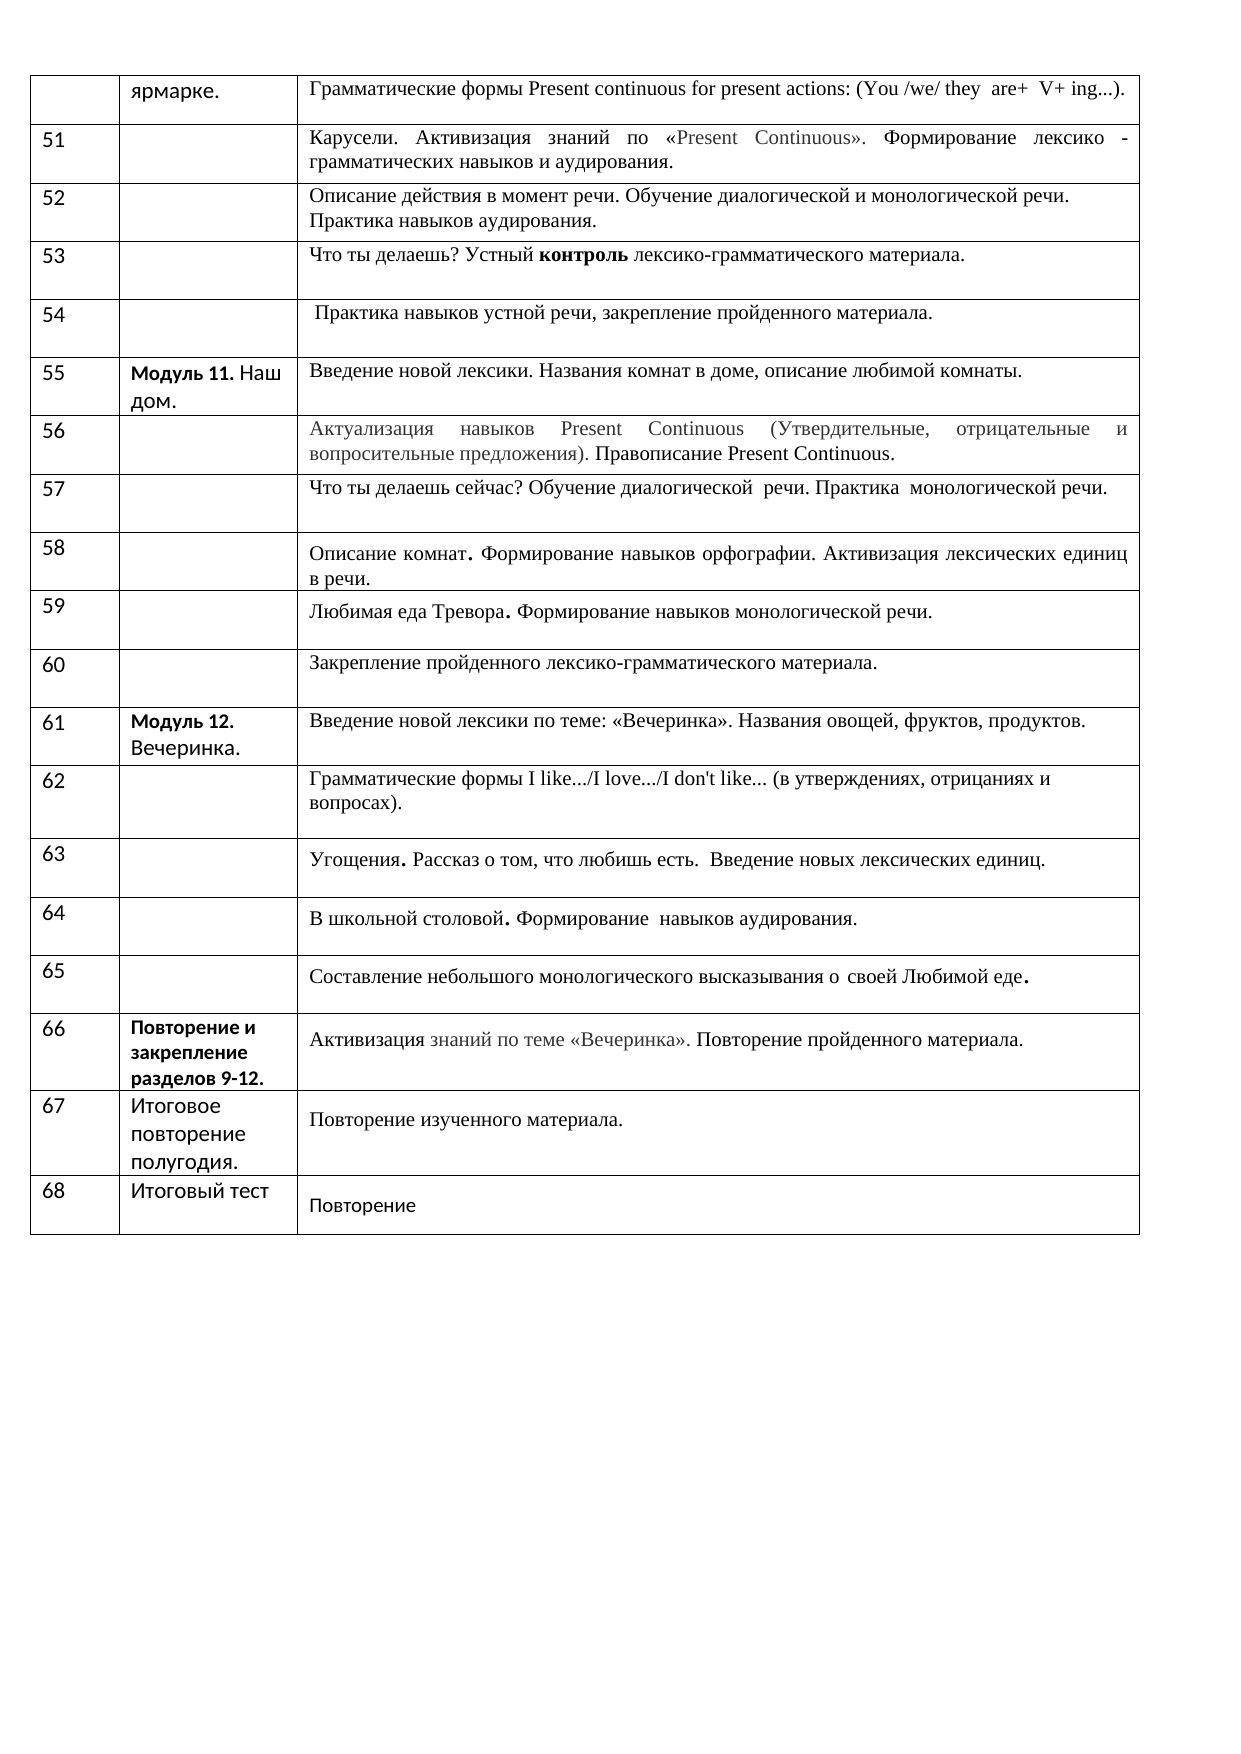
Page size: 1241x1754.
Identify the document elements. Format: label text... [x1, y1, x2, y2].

table_cell 64 [31, 898, 119, 955]
table_cell Практика навыков устной речи, закрепление пройденного материала. [298, 300, 1139, 357]
table_cell 54 [31, 300, 119, 357]
table_cell Актуализация навыков Present Continuous (Утвердительные, отрицательные и вопросительные предложения). Правописание Present Continuous. [298, 416, 1139, 473]
table_cell Модуль 11. Наш дом. [120, 358, 297, 415]
table_cell Описание комнат. Формирование навыков орфографии. Активизация лексических единиц в речи. [298, 533, 1139, 590]
table_cell Описание действия в момент речи. Обучение диалогической и монологической речи. Практика навыков аудирования. [298, 184, 1139, 241]
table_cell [120, 76, 297, 124]
table_cell 68 [31, 1176, 119, 1234]
table_cell 61 [31, 708, 119, 765]
table_cell Повторение изученного материала. [298, 1091, 1139, 1175]
table_cell 57 [31, 475, 119, 532]
table_cell Закрепление пройденного лексико-грамматического материала. [298, 650, 1139, 707]
table_cell [120, 591, 297, 649]
table_cell [120, 839, 297, 897]
table_cell Карусели. Активизация знаний по «Present Continuous». Формирование лексико - грамматических навыков и аудирования. [298, 125, 1139, 182]
table_cell 52 [31, 184, 119, 241]
table_cell 60 [31, 650, 119, 707]
table_cell Любимая еда Тревора. Формирование навыков монологической речи. [298, 591, 1139, 649]
table_cell В школьной столовой. Формирование навыков аудирования. [298, 898, 1139, 955]
table_cell [120, 766, 297, 838]
table_cell Грамматические формы I like.../I love.../I don't like... (в утверждениях, отрицаниях и вопросах). [298, 766, 1139, 838]
table_cell 59 [31, 591, 119, 649]
table_cell Что ты делаешь? Устный контроль лексико-грамматического материала. [298, 242, 1139, 299]
table_cell [120, 242, 297, 299]
table_cell Повторение [298, 1176, 1139, 1234]
table_cell Итоговое повторение полугодия. [120, 1091, 297, 1175]
table_cell Составление небольшого монологического высказывания о своей Любимой еде. [298, 956, 1139, 1013]
table_cell [120, 533, 297, 590]
table_cell 58 [31, 533, 119, 590]
table_cell 50 [31, 76, 119, 124]
table_cell [120, 125, 297, 182]
table_cell [120, 300, 297, 357]
table_cell Угощения. Рассказ о том, что любишь есть. Введение новых лексических единиц. [298, 839, 1139, 897]
table_cell 63 [31, 839, 119, 897]
table_cell 56 [31, 416, 119, 473]
table_cell Итоговый тест [120, 1176, 297, 1234]
table_cell Повторение и закрепление разделов 9-12. [120, 1014, 297, 1090]
table_cell [120, 956, 297, 1013]
table_cell 66 [31, 1014, 119, 1090]
table_cell [120, 475, 297, 532]
table_cell [120, 184, 297, 241]
table_cell Введение новой лексики. Названия комнат в доме, описание любимой комнаты. [298, 358, 1139, 415]
table_cell 62 [31, 766, 119, 838]
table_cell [298, 76, 1139, 124]
table_cell Что ты делаешь сейчас? Обучение диалогической речи. Практика монологической речи. [298, 475, 1139, 532]
table_cell 55 [31, 358, 119, 415]
table_cell Модуль 12. Вечеринка. [120, 708, 297, 765]
table_cell 51 [31, 125, 119, 182]
table_cell 65 [31, 956, 119, 1013]
table_cell 67 [31, 1091, 119, 1175]
table_cell Активизация знаний по теме «Вечеринка». Повторение пройденного материала. [298, 1014, 1139, 1090]
table_cell Введение новой лексики по теме: «Вечеринка». Названия овощей, фруктов, продуктов. [298, 708, 1139, 765]
table_cell [120, 898, 297, 955]
table_cell [120, 416, 297, 473]
table_cell 53 [31, 242, 119, 299]
table_cell [120, 650, 297, 707]
